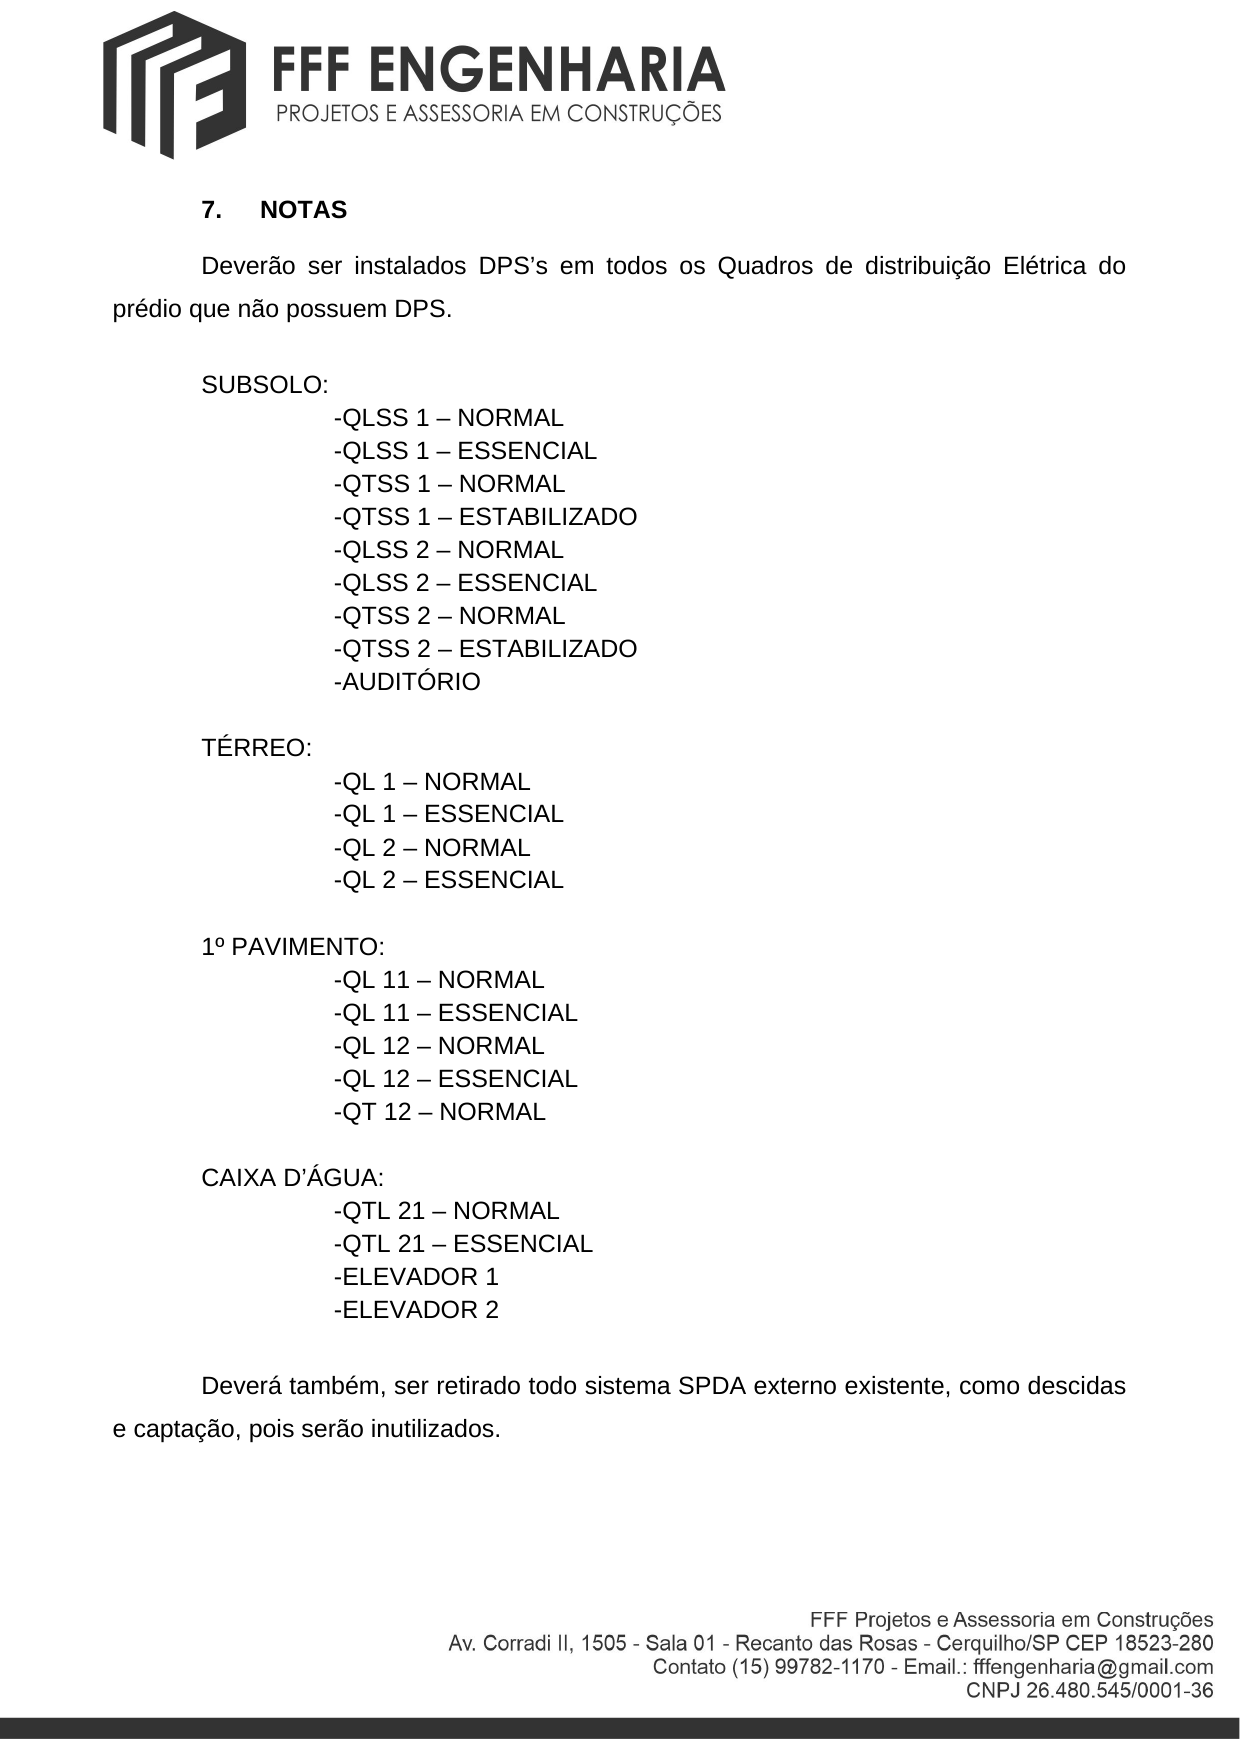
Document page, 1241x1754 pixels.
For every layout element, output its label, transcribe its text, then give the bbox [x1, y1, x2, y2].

list -QTL 21 – NORMAL [112, 1196, 1128, 1224]
list TÉRREO: [112, 733, 1128, 762]
subtitle NOTAS [112, 195, 1128, 224]
list -QL 2 – ESSENCIAL [112, 866, 1128, 894]
list -QTSS 1 – NORMAL [112, 469, 1128, 498]
picture [103, 11, 726, 160]
list -QL 12 – NORMAL [112, 1031, 1128, 1059]
picture [0, 1612, 1240, 1739]
list 1º PAVIMENTO: [112, 932, 1128, 960]
list -QL 2 – NORMAL [112, 832, 1128, 861]
list Deverão ser instalados DPS’s em todos os Quadros de distribuição Elétrica do prédio que não possuem DPS. [112, 251, 1128, 323]
list -QTSS 2 – ESTABILIZADO [112, 634, 1128, 663]
list -QLSS 2 – ESSENCIAL [112, 568, 1128, 597]
list -QTSS 1 – ESTABILIZADO [112, 502, 1128, 531]
list -QT 12 – NORMAL [112, 1097, 1128, 1125]
list -ELEVADOR 1 [112, 1262, 1128, 1291]
list -ELEVADOR 2 [112, 1295, 1128, 1323]
list CAIXA D’ÁGUA: [112, 1163, 1128, 1191]
list SUBSOLO: [112, 370, 1128, 399]
list -QL 1 – NORMAL [112, 766, 1128, 795]
list -QLSS 1 – NORMAL [112, 403, 1128, 432]
list -QL 1 – ESSENCIAL [112, 799, 1128, 828]
list -QLSS 1 – ESSENCIAL [112, 436, 1128, 465]
list -QL 12 – ESSENCIAL [112, 1064, 1128, 1092]
list -QL 11 – ESSENCIAL [112, 998, 1128, 1026]
list -QTSS 2 – NORMAL [112, 601, 1128, 630]
list -AUDITÓRIO [112, 667, 1128, 696]
list Deverá também, ser retirado todo sistema SPDA externo existente, como descidas e captação, pois serão inutilizados. [112, 1371, 1128, 1443]
list -QTL 21 – ESSENCIAL [112, 1229, 1128, 1257]
list -QLSS 2 – NORMAL [112, 535, 1128, 564]
list -QL 11 – NORMAL [112, 964, 1128, 993]
